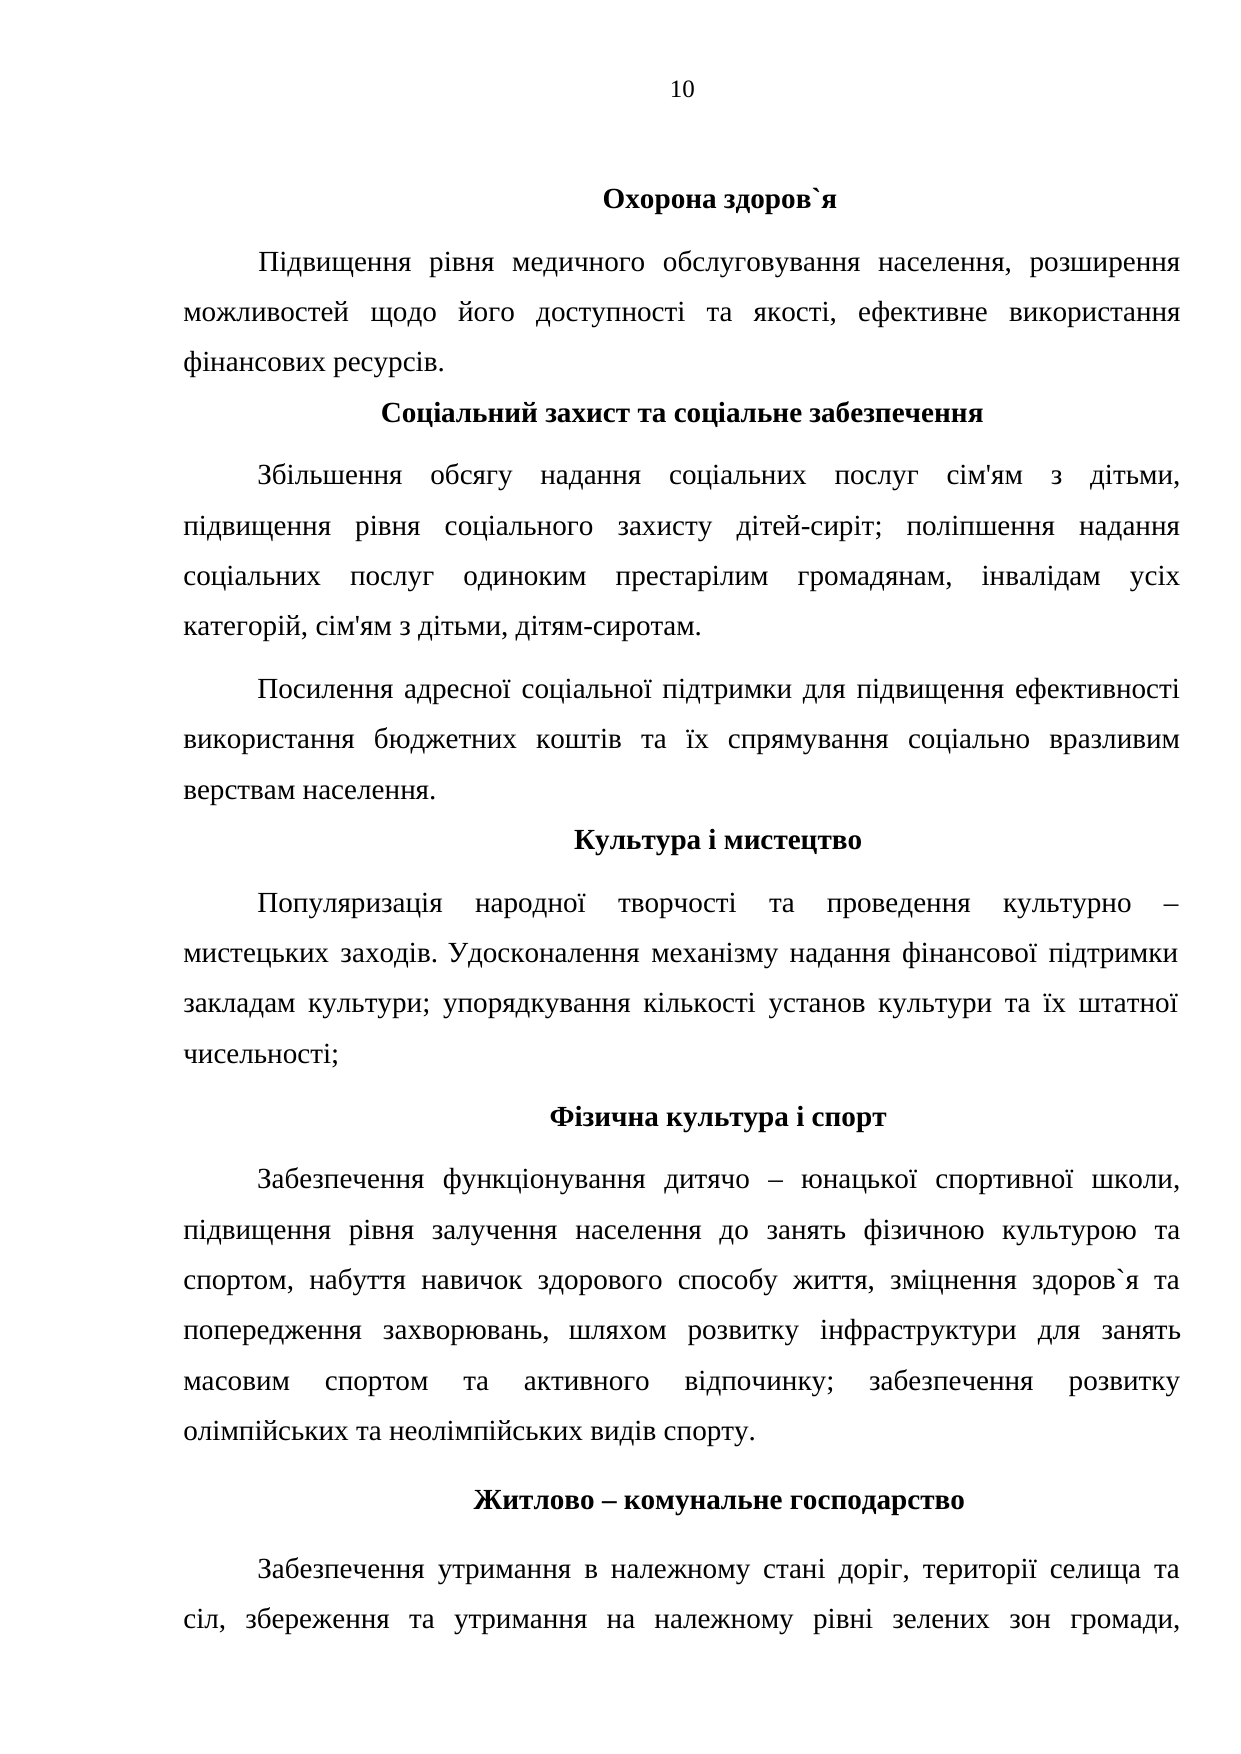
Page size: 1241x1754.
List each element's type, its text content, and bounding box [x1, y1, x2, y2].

text Підвищення рівня медичного обслуговування населення, розширення можливостей щодо його доступності та якості, ефективне використання фінансових ресурсів. [183, 244, 1181, 378]
text Соціальний захист та соціальне забезпечення [183, 395, 1181, 428]
text Фізична культура і спорт [183, 1099, 1179, 1132]
text Охорона здоров`я [183, 181, 1181, 214]
text Культура і мистецтво [183, 822, 1179, 856]
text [183, 1551, 1181, 1635]
text Забезпечення функціонування дитячо – юнацької спортивної школи, підвищення рівня залучення населення до занять фізичною культурою та спортом, набуття навичок здорового способу життя, зміцнення здоров`я та попередження захворювань, шляхом розвитку інфраструктури для занять масовим спортом та активного відпочинку; забезпечення розвитку олімпійських та неолімпійських видів спорту. [183, 1162, 1181, 1447]
text Посилення адресної соціальної підтримки для підвищення ефективності використання бюджетних коштів та їх спрямування соціально вразливим верствам населення. [183, 671, 1181, 805]
text Популяризація народної творчості та проведення культурно – мистецьких заходів. Удосконалення механізму надання фінансової підтримки закладам культури; упорядкування кількості установ культури та їх штатної чисельності; [183, 885, 1179, 1069]
text Житлово – комунальне господарство [183, 1482, 1181, 1516]
text Збільшення обсягу надання соціальних послуг сім'ям з дітьми, підвищення рівня соціального захисту дітей-сиріт; поліпшення надання соціальних послуг одиноким престарілим громадянам, інвалідам усіх категорій, сім'ям з дітьми, дітям-сиротам. [183, 457, 1181, 642]
